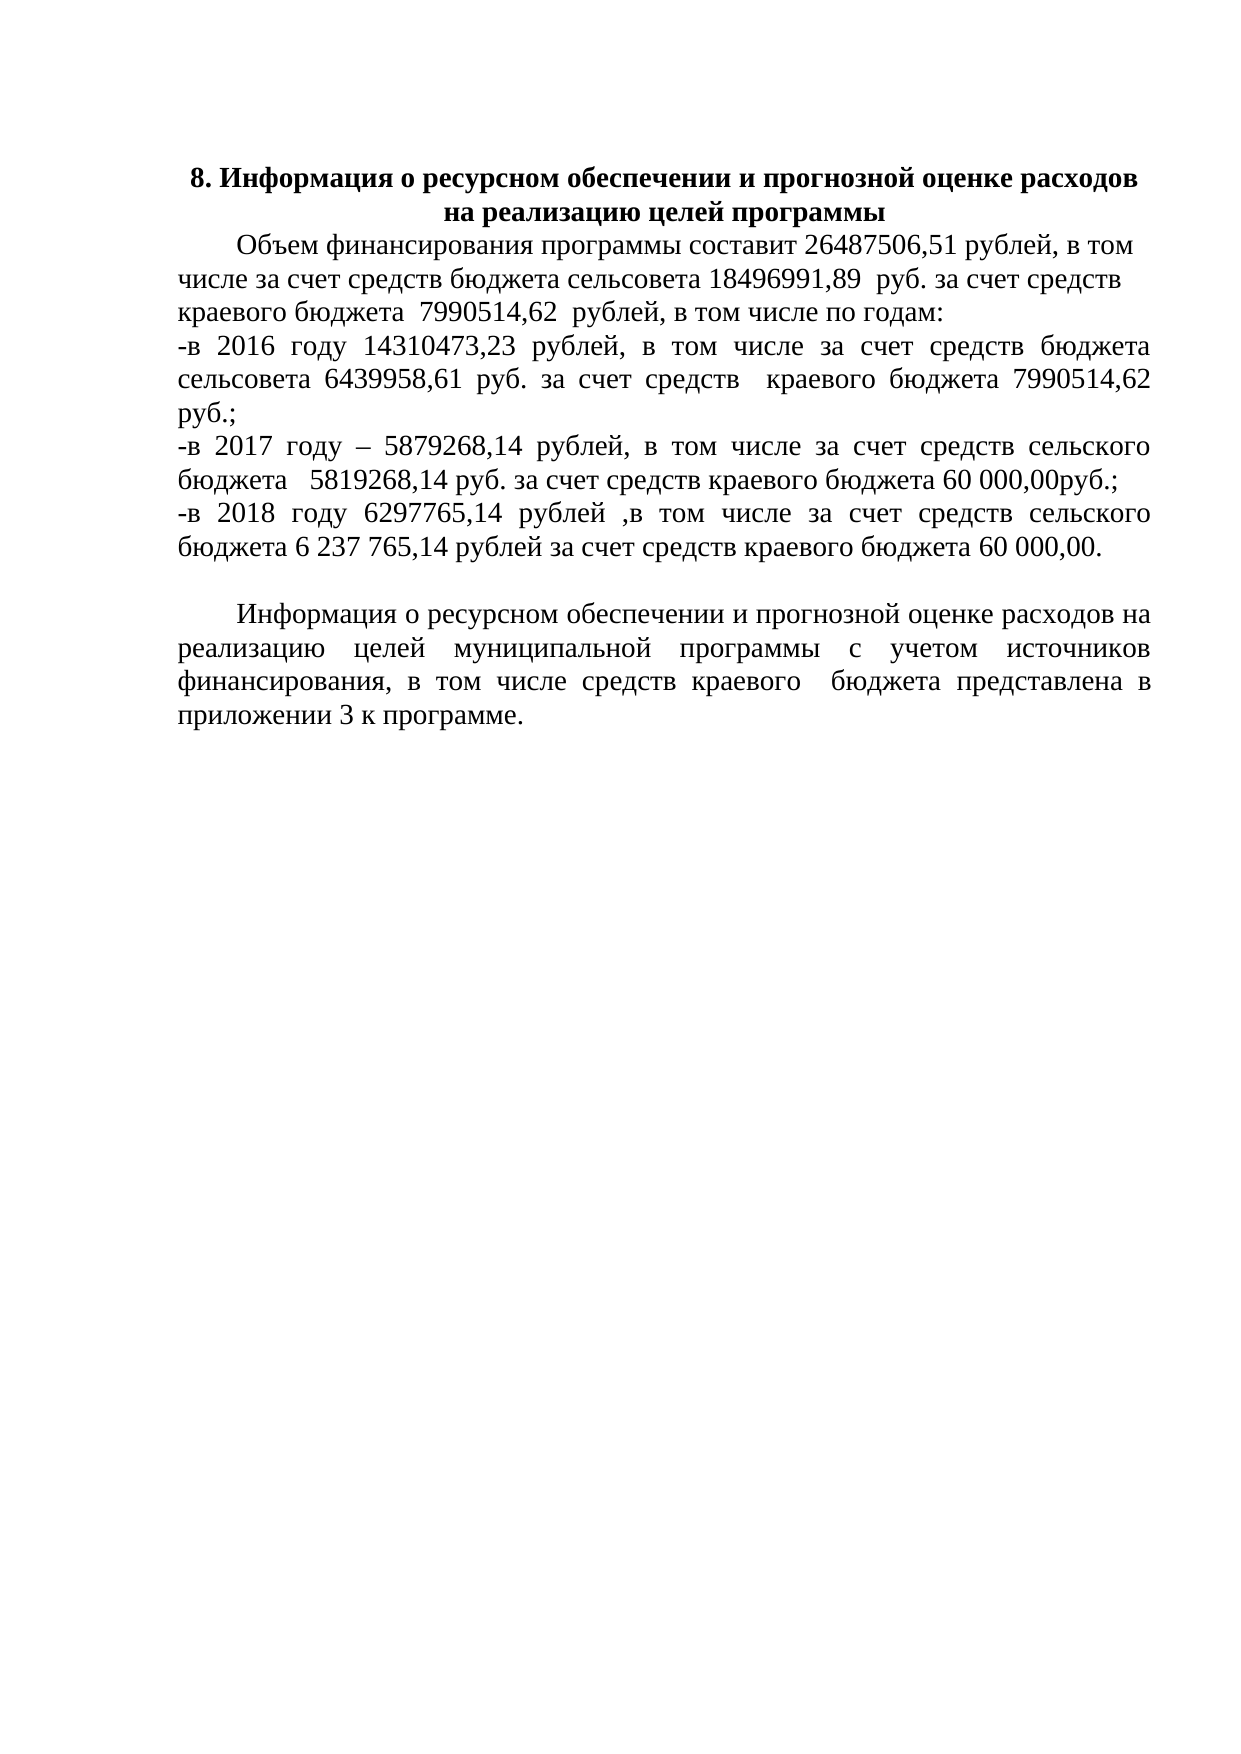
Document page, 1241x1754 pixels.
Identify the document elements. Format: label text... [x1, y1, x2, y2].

text Информация о ресурсном обеспечении и прогнозной оценке расходов на реализацию целей муниципальной программы с учетом источников финансирования, в том числе средств краевого бюджета представлена в приложении 3 к программе. [177, 596, 1152, 730]
text 8. Информация о ресурсном обеспечении и прогнозной оценке расходов на реализацию целей программы [177, 160, 1152, 227]
text -в 2016 году 14310473,23 рублей, в том числе за счет средств бюджета сельсовета 6439958,61 руб. за счет средств краевого бюджета 7990514,62 руб.; [177, 328, 1152, 428]
text -в 2018 году 6297765,14 рублей ,в том числе за счет средств сельского бюджета 6 237 765,14 рублей за счет средств краевого бюджета 60 000,00. [177, 496, 1152, 563]
text Объем финансирования программы составит 26487506,51 рублей, в том числе за счет средств бюджета сельсовета 18496991,89 руб. за счет средств краевого бюджета 7990514,62 рублей, в том числе по годам: [177, 227, 1152, 328]
text -в 2017 году – 5879268,14 рублей, в том числе за счет средств сельского бюджета 5819268,14 руб. за счет средств краевого бюджета 60 000,00руб.; [177, 428, 1152, 496]
